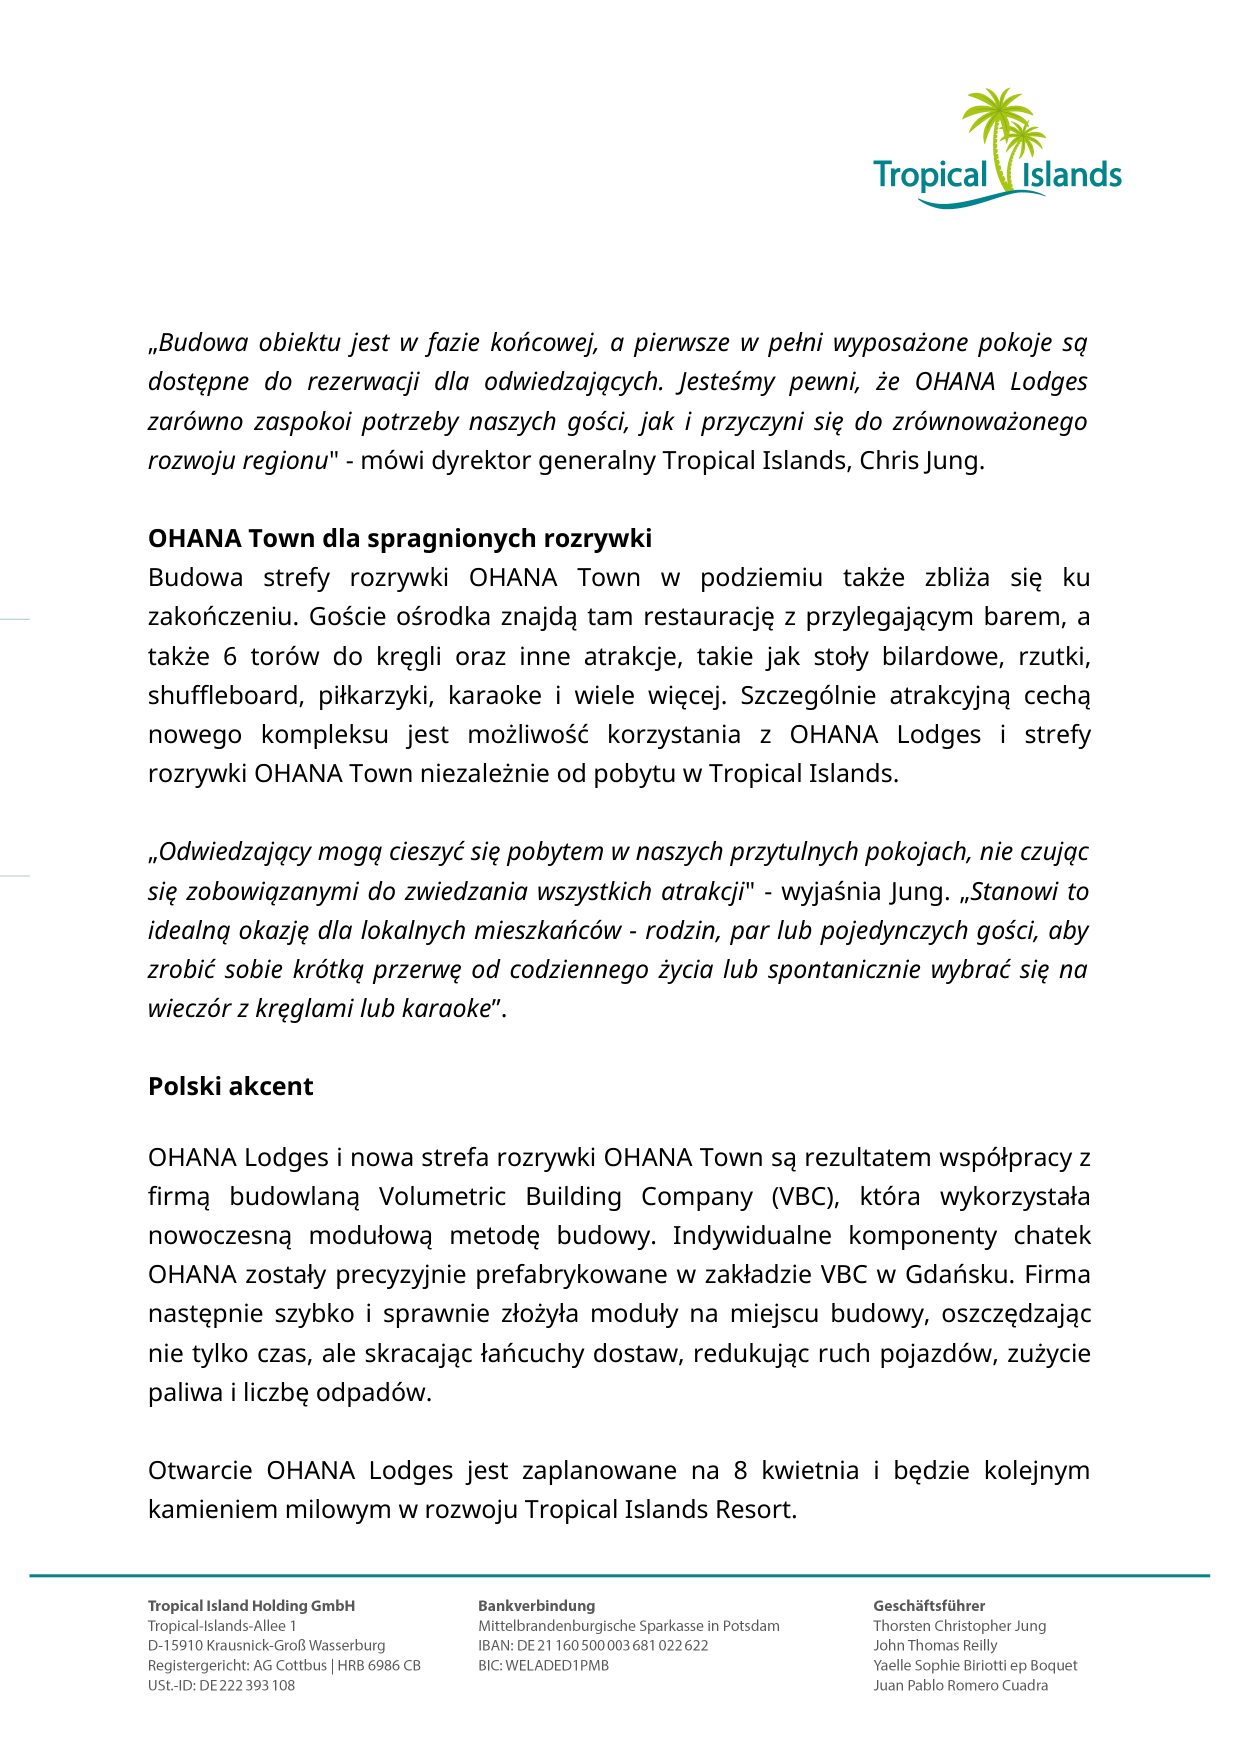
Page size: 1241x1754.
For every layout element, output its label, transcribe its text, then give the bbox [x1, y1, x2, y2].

text OHANA Town dla spragnionych rozrywki [148, 521, 1092, 555]
text Budowa strefy rozrywki OHANA Town w podziemiu także zbliża się ku zakończeniu. Goście ośrodka znajdą tam restaurację z przylegającym barem, a także 6 torów do kręgli oraz inne atrakcje, takie jak stoły bilardowe, rzutki, shuffleboard, piłkarzyki, karaoke i wiele więcej. Szczególnie atrakcyjną cechą nowego kompleksu jest możliwość korzystania z OHANA Lodges i strefy rozrywki OHANA Town niezależnie od pobytu w Tropical Islands. [148, 560, 1092, 790]
picture [0, 0, 1239, 1753]
text „Odwiedzający mogą cieszyć się pobytem w naszych przytulnych pokojach, nie czując się zobowiązanymi do zwiedzania wszystkich atrakcji" - wyjaśnia Jung. „Stanowi to idealną okazję dla lokalnych mieszkańców - rodzin, par lub pojedynczych gości, aby zrobić sobie krótką przerwę od codziennego życia lub spontanicznie wybrać się na wieczór z kręglami lub karaoke”. [148, 834, 1092, 1025]
text Polski akcent [148, 1069, 1092, 1103]
text „Budowa obiektu jest w fazie końcowej, a pierwsze w pełni wyposażone pokoje są dostępne do rezerwacji dla odwiedzających. Jesteśmy pewni, że OHANA Lodges zarówno zaspokoi potrzeby naszych gości, jak i przyczyni się do zrównoważonego rozwoju regionu" - mówi dyrektor generalny Tropical Islands, Chris Jung. [148, 325, 1092, 476]
text Otwarcie OHANA Lodges jest zaplanowane na 8 kwietnia i będzie kolejnym kamieniem milowym w rozwoju Tropical Islands Resort. [148, 1453, 1092, 1526]
text OHANA Lodges i nowa strefa rozrywki OHANA Town są rezultatem współpracy z firmą budowlaną Volumetric Building Company (VBC), która wykorzystała nowoczesną modułową metodę budowy. Indywidualne komponenty chatek OHANA zostały precyzyjnie prefabrykowane w zakładzie VBC w Gdańsku. Firma następnie szybko i sprawnie złożyła moduły na miejscu budowy, oszczędzając nie tylko czas, ale skracając łańcuchy dostaw, redukując ruch pojazdów, zużycie paliwa i liczbę odpadów. [148, 1139, 1092, 1408]
